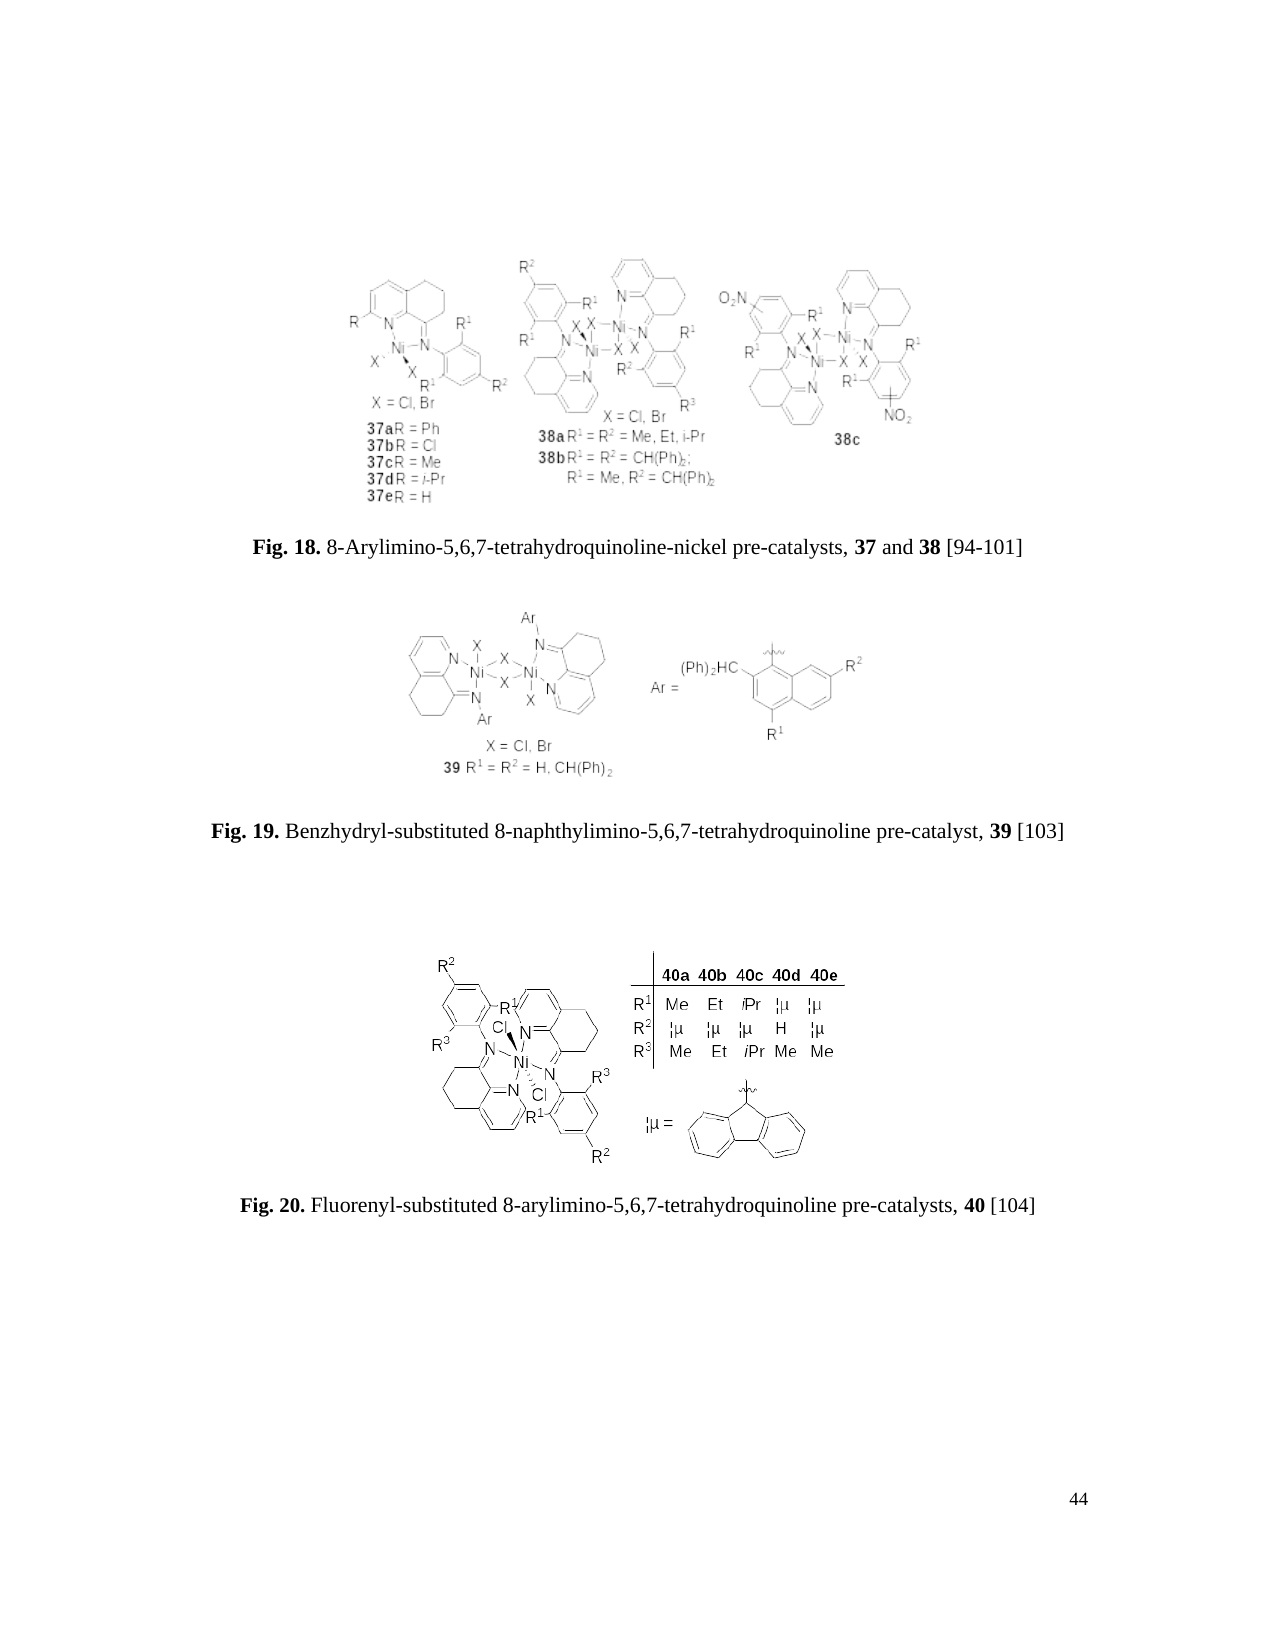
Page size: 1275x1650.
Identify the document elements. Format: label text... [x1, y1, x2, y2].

text Fig. 19. Benzhydryl-substituted 8-naphthylimino-5,6,7-tetrahydroquinoline pre-catalyst, 39 [103] [187, 815, 1088, 847]
text Fig. 20. Fluorenyl-substituted 8-arylimino-5,6,7-tetrahydroquinoline pre-catalysts, 40 [104] [187, 1188, 1088, 1221]
text Fig. 18. 8-Arylimino-5,6,7-tetrahydroquinoline-nickel pre-catalysts, 37 and 38 [94-101] [187, 530, 1088, 563]
